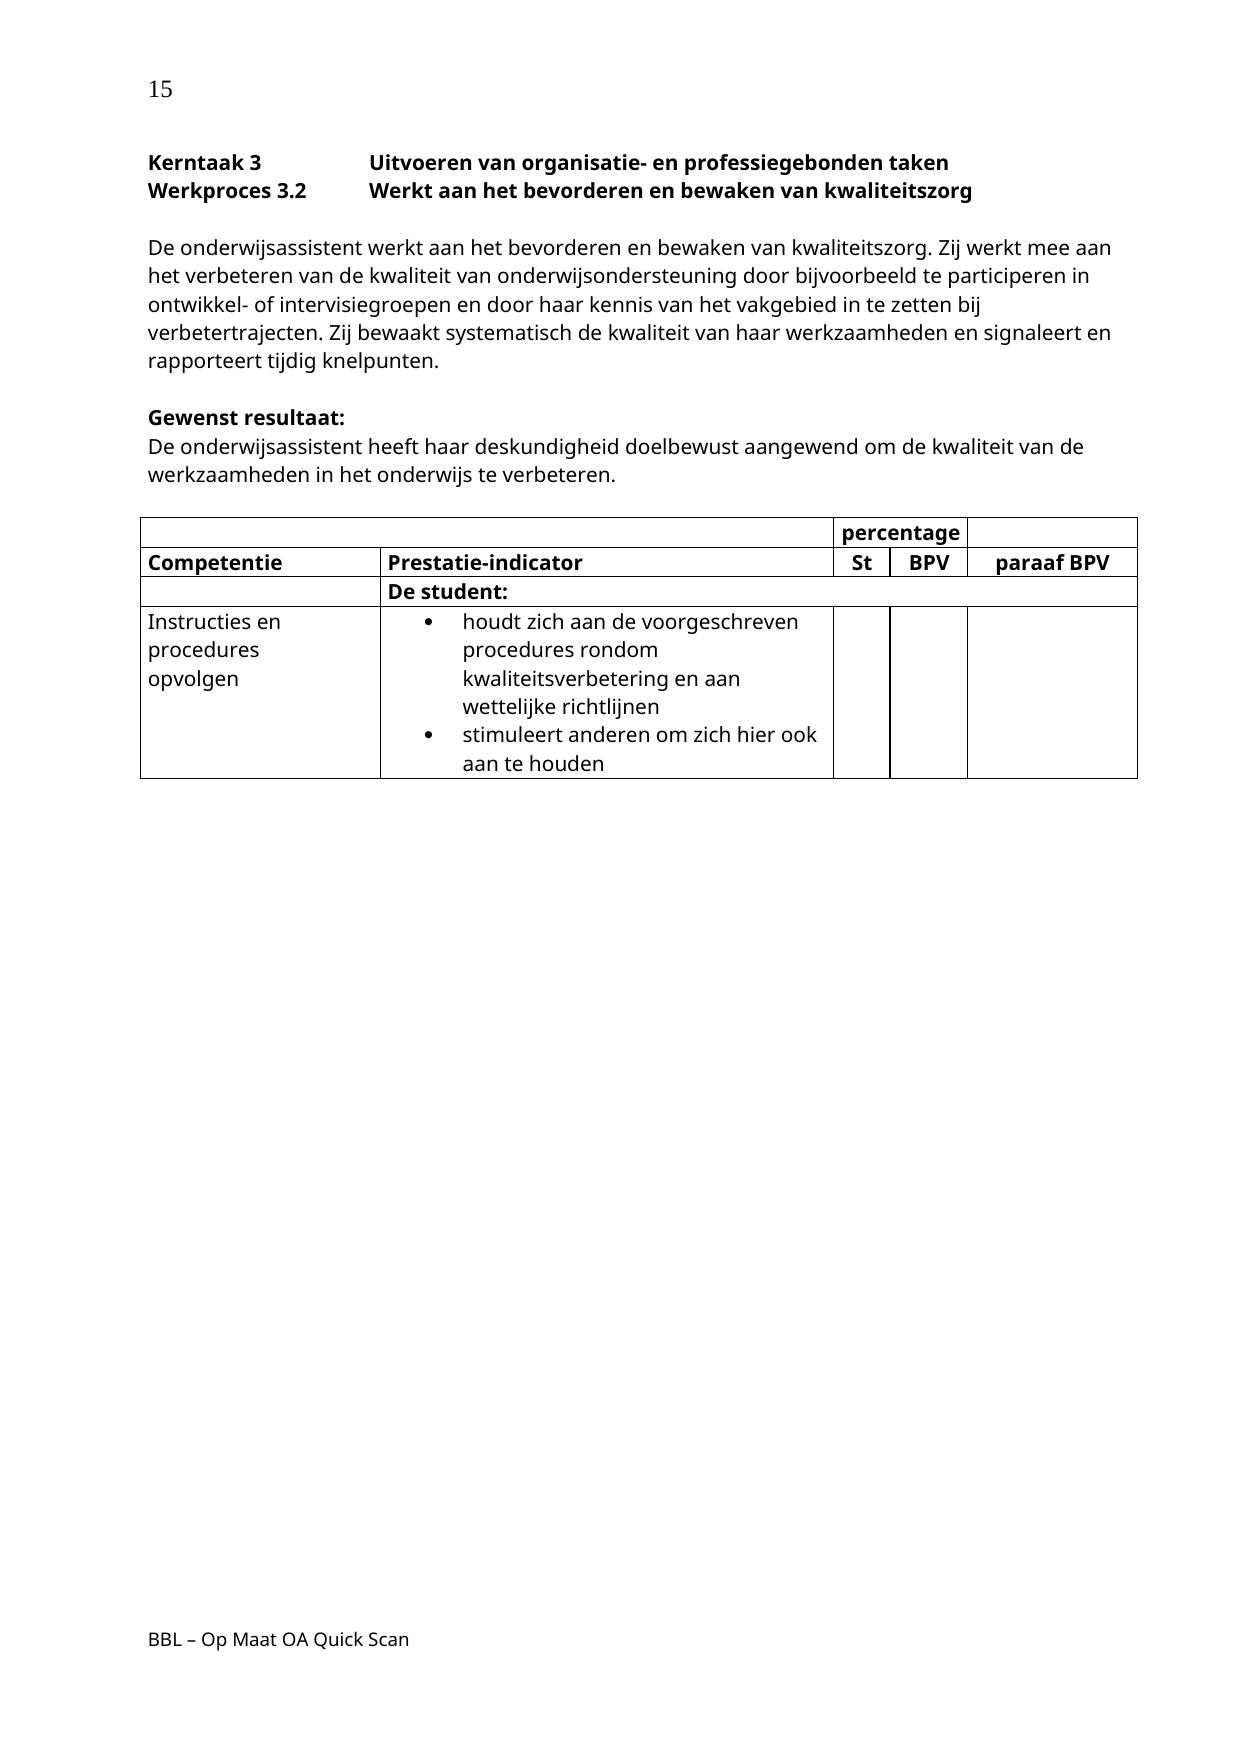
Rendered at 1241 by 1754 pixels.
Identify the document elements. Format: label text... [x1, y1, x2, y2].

table_cell [891, 607, 967, 777]
table_cell Prestatie-indicator [381, 548, 833, 576]
table_cell paraaf BPV [968, 548, 1137, 576]
table_cell [834, 607, 889, 777]
table_header [141, 518, 833, 547]
table_header percentage [834, 518, 967, 547]
table_cell St [834, 548, 889, 576]
table_cell Instructies en procedures opvolgen [141, 607, 380, 777]
table_cell [141, 577, 380, 606]
table_cell Competentie [141, 548, 380, 576]
table_cell De student: [381, 577, 1137, 606]
text De onderwijsassistent heeft haar deskundigheid doelbewust aangewend om de kwaliteit van de werkzaamheden in het onderwijs te verbeteren. [148, 432, 1125, 489]
table_cell BPV [891, 548, 967, 576]
table_cell [968, 607, 1137, 777]
text De onderwijsassistent werkt aan het bevorderen en bewaken van kwaliteitszorg. Zij werkt mee aan het verbeteren van de kwaliteit van onderwijsondersteuning door bijvoorbeeld te participeren in ontwikkel- of intervisiegroepen en door haar kennis van het vakgebied in te zetten bij verbetertrajecten. Zij bewaakt systematisch de kwaliteit van haar werkzaamheden en signaleert en rapporteert tijdig knelpunten. [148, 233, 1125, 375]
text Kerntaak 3 Uitvoeren van organisatie- en professiegebonden taken [148, 148, 1125, 176]
table_cell houdt zich aan de voorgeschreven procedures rondom kwaliteitsverbetering en aan wettelijke richtlijnen stimuleert anderen om zich hier ook aan te houden [381, 607, 833, 777]
table_header [968, 518, 1137, 547]
text Werkproces 3.2 Werkt aan het bevorderen en bewaken van kwaliteitszorg [148, 176, 1125, 204]
text Gewenst resultaat: [148, 403, 1125, 432]
